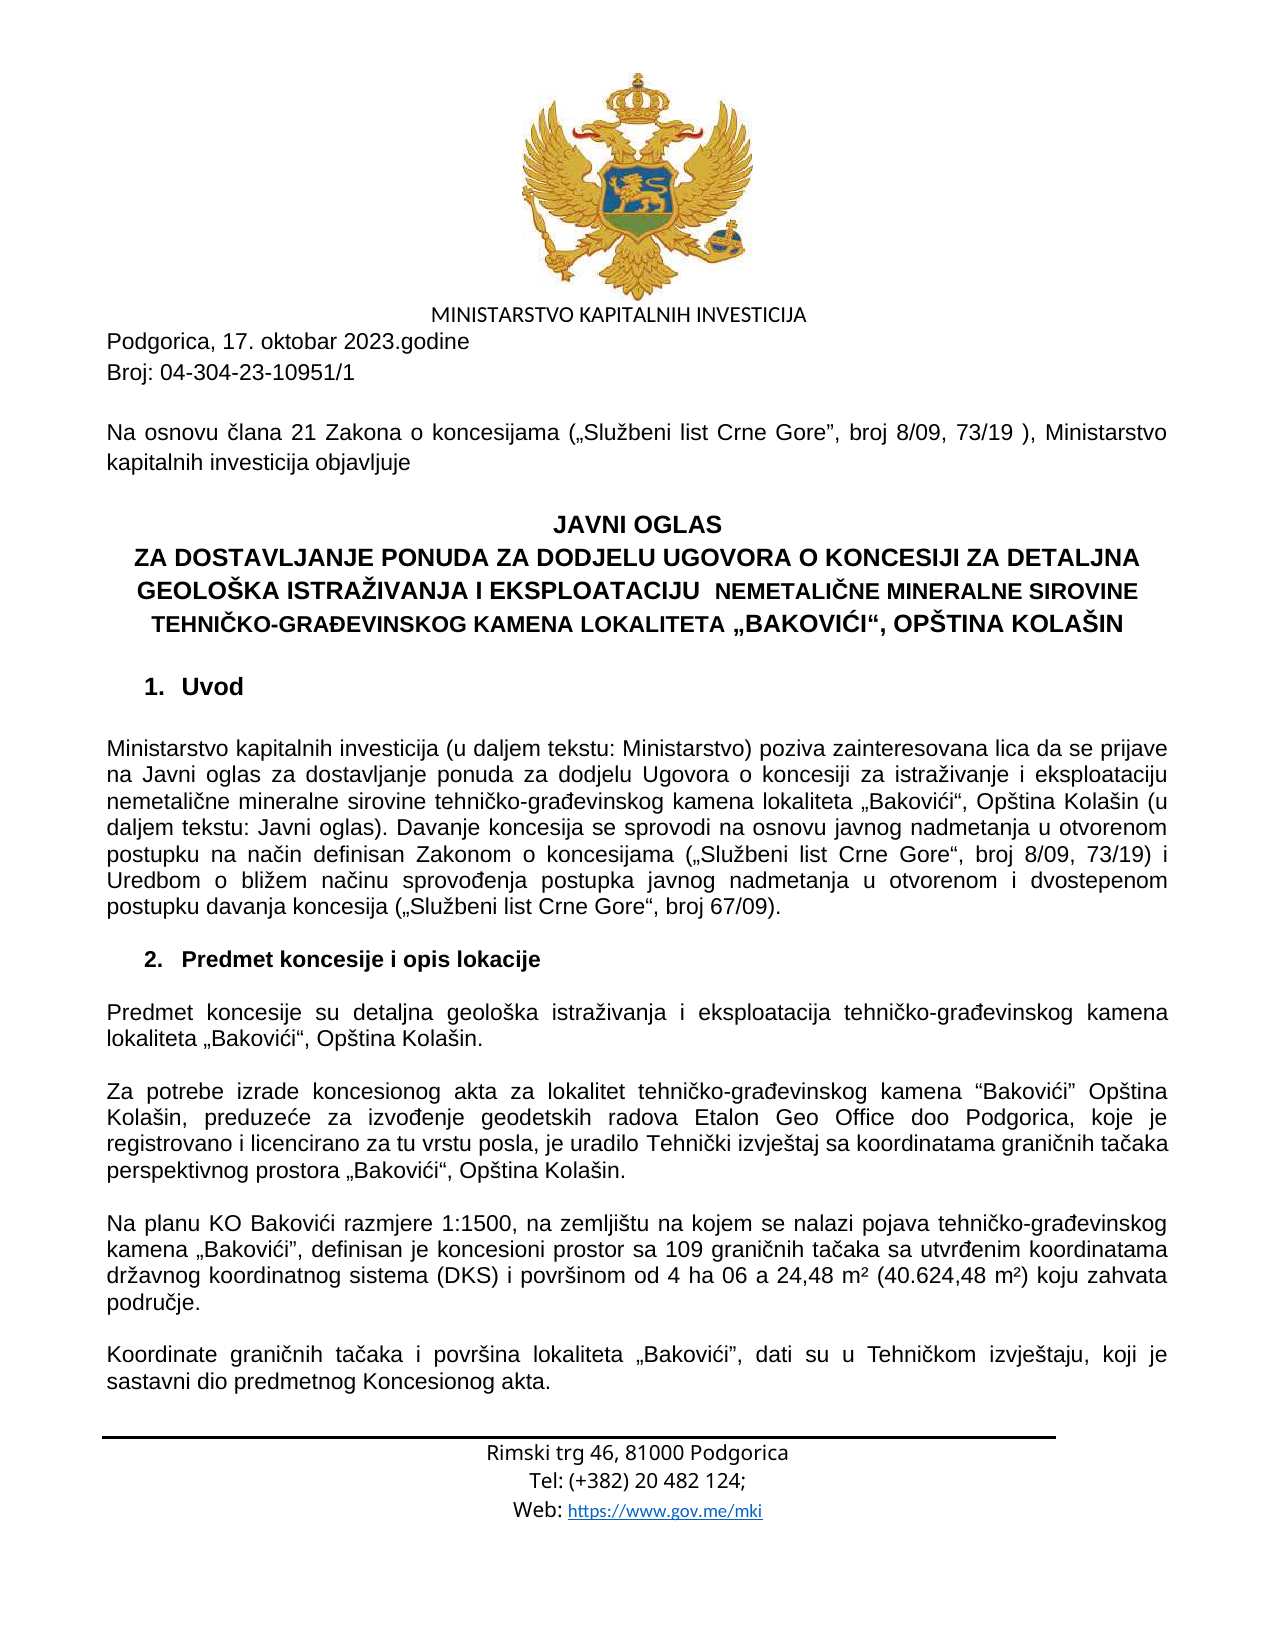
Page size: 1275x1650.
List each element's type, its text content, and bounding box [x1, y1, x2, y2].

text Ministarstvo kapitalnih investicija (u daljem tekstu: Ministarstvo) poziva zainteresovana lica da se prijave na Javni oglas za dostavljanje ponuda za dodjelu Ugovora o koncesiji za istraživanje i eksploataciju nemetalične mineralne sirovine tehničko-građevinskog kamena lokaliteta „Bakovići“, Opština Kolašin (u daljem tekstu: Javni oglas). Davanje koncesija se sprovodi na osnovu javnog nadmetanja u otvorenom postupku na način definisan Zakonom o koncesijama („Službeni list Crne Gore“, broj 8/09, 73/19) i Uredbom o bližem načinu sprovođenja postupka javnog nadmetanja u otvorenom i dvostepenom postupku davanja koncesija („Službeni list Crne Gore“, broj 67/09). [106, 735, 1169, 919]
list Uvod [144, 672, 1169, 701]
list Predmet koncesije i opis lokacije [144, 946, 1169, 972]
text Predmet koncesije su detaljna geološka istraživanja i eksploatacija tehničko-građevinskog kamena lokaliteta „Bakovići“, Opština Kolašin. [106, 999, 1169, 1051]
text Na osnovu člana 21 Zakona o koncesijama („Službeni list Crne Gore”, broj 8/09, 73/19 ), Ministarstvo kapitalnih investicija objavljuje [106, 419, 1169, 476]
text ZA DOSTAVLJANJE PONUDA ZA DODJELU UGOVORA O KONCESIJI ZA DETALJNA GEOLOŠKA ISTRAŽIVANJA I EKSPLOATACIJU NEMETALIČNE MINERALNE SIROVINE TEHNIČKO-GRAĐEVINSKOG KAMENA LOKALITETA „BAKOVIĆI“, OPŠTINA KOLAŠIN [106, 543, 1169, 637]
text Koordinate graničnih tačaka i površina lokaliteta „Bakovići”, dati su u Tehničkom izvještaju, koji je sastavni dio predmetnog Koncesionog akta. [106, 1341, 1169, 1394]
text Podgorica, 17. oktobar 2023.godine [106, 328, 1169, 355]
text Za potrebe izrade koncesionog akta za lokalitet tehničko-građevinskog kamena “Bakovići” Opština Kolašin, preduzeće za izvođenje geodetskih radova Etalon Geo Office doo Podgorica, koje je registrovano i licencirano za tu vrstu posla, je uradilo Tehnički izvještaj sa koordinatama graničnih tačaka perspektivnog prostora „Bakovići“, Opština Kolašin. [106, 1078, 1169, 1183]
picture [522, 73, 753, 301]
text Broj: 04-304-23-10951/1 [106, 358, 1169, 385]
text Na planu KO Bakovići razmjere 1:1500, na zemljištu na kojem se nalazi pojava tehničko-građevinskog kamena „Bakovići”, definisan je koncesioni prostor sa 109 graničnih tačaka sa utvrđenim koordinatama državnog koordinatnog sistema (DKS) i površinom od 4 ha 06 a 24,48 m² (40.624,48 m²) koju zahvata područje. [106, 1209, 1169, 1315]
text JAVNI OGLAS [106, 509, 1169, 538]
